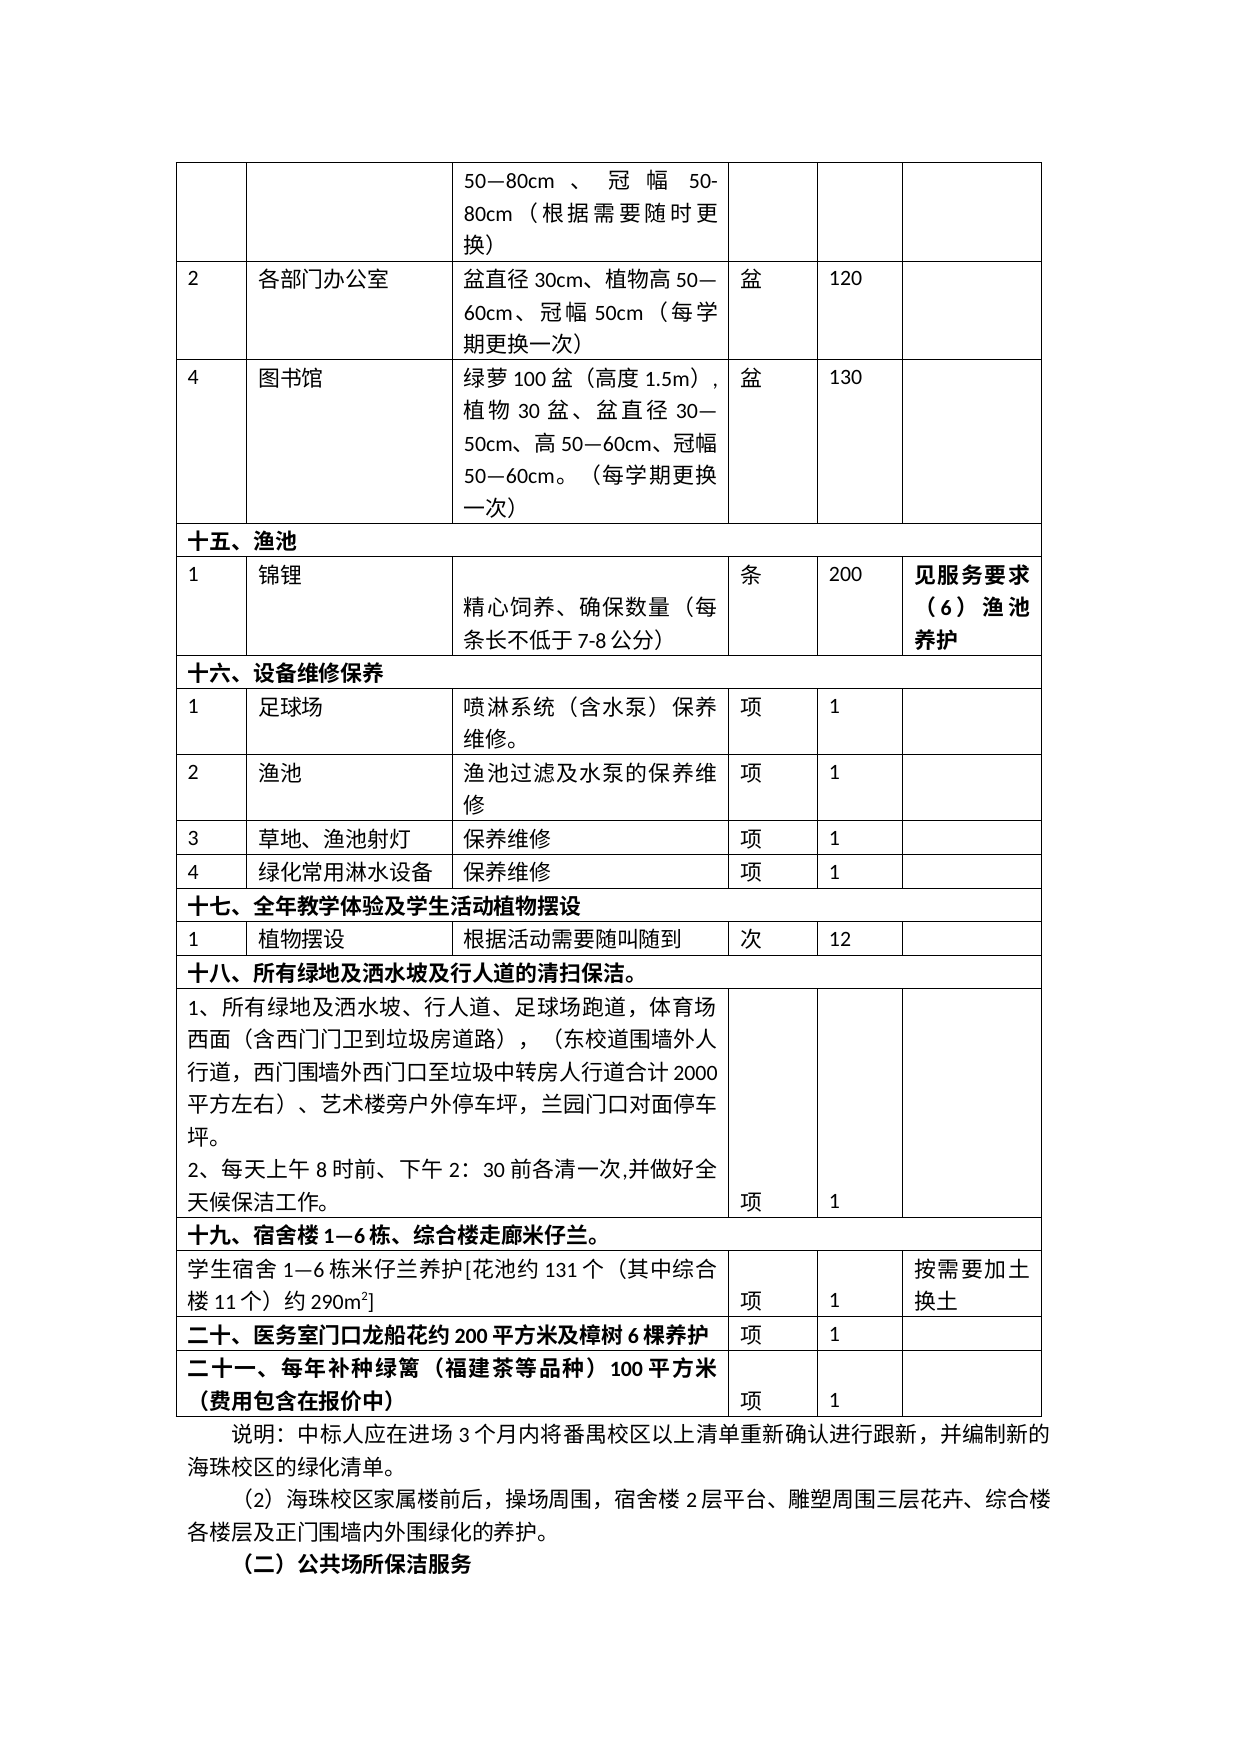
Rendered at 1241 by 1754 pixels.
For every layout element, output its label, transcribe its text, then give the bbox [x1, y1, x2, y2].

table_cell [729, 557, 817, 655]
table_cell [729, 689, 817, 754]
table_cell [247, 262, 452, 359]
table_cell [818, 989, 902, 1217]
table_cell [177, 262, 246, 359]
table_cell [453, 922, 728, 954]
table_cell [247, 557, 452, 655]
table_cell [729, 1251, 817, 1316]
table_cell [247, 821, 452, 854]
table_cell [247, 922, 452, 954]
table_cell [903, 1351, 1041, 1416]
text 说明：中标人应在进场3个月内将番禺校区以上清单重新确认进行跟新，并编制新的海珠校区的绿化清单。 [187, 1417, 1053, 1482]
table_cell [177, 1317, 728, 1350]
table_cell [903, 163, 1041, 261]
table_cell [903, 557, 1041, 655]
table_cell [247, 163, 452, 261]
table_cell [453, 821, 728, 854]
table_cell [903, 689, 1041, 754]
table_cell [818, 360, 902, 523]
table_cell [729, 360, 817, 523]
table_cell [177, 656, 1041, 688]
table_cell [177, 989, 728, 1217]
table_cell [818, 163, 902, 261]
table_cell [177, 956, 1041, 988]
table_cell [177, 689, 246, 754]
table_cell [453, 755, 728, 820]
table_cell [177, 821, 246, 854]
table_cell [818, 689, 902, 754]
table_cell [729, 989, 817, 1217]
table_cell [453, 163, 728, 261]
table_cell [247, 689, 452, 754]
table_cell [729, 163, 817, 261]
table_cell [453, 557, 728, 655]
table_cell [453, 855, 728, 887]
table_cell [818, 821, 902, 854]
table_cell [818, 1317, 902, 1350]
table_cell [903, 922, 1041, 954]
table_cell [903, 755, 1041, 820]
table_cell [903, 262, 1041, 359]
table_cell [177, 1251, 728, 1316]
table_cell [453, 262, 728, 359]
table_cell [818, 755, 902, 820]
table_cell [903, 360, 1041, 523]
text （二）公共场所保洁服务 [187, 1547, 1053, 1579]
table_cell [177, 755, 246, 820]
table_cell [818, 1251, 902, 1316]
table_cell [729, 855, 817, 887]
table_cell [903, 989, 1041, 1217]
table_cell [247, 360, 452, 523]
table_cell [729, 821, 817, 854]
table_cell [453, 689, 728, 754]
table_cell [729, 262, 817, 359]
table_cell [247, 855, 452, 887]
text （2）海珠校区家属楼前后，操场周围，宿舍楼2层平台、雕塑周围三层花卉、综合楼各楼层及正门围墙内外围绿化的养护。 [187, 1482, 1053, 1547]
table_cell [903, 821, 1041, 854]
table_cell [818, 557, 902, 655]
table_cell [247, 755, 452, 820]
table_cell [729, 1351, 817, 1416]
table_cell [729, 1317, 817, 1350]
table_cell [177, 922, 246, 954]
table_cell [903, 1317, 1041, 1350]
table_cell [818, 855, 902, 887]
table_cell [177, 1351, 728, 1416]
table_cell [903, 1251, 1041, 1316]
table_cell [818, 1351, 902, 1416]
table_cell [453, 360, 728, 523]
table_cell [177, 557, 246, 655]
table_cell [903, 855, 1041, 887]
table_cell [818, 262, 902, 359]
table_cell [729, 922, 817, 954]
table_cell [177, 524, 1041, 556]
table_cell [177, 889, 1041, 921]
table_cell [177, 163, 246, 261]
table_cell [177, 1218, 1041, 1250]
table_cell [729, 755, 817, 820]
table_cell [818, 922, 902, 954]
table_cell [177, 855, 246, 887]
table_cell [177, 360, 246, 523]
